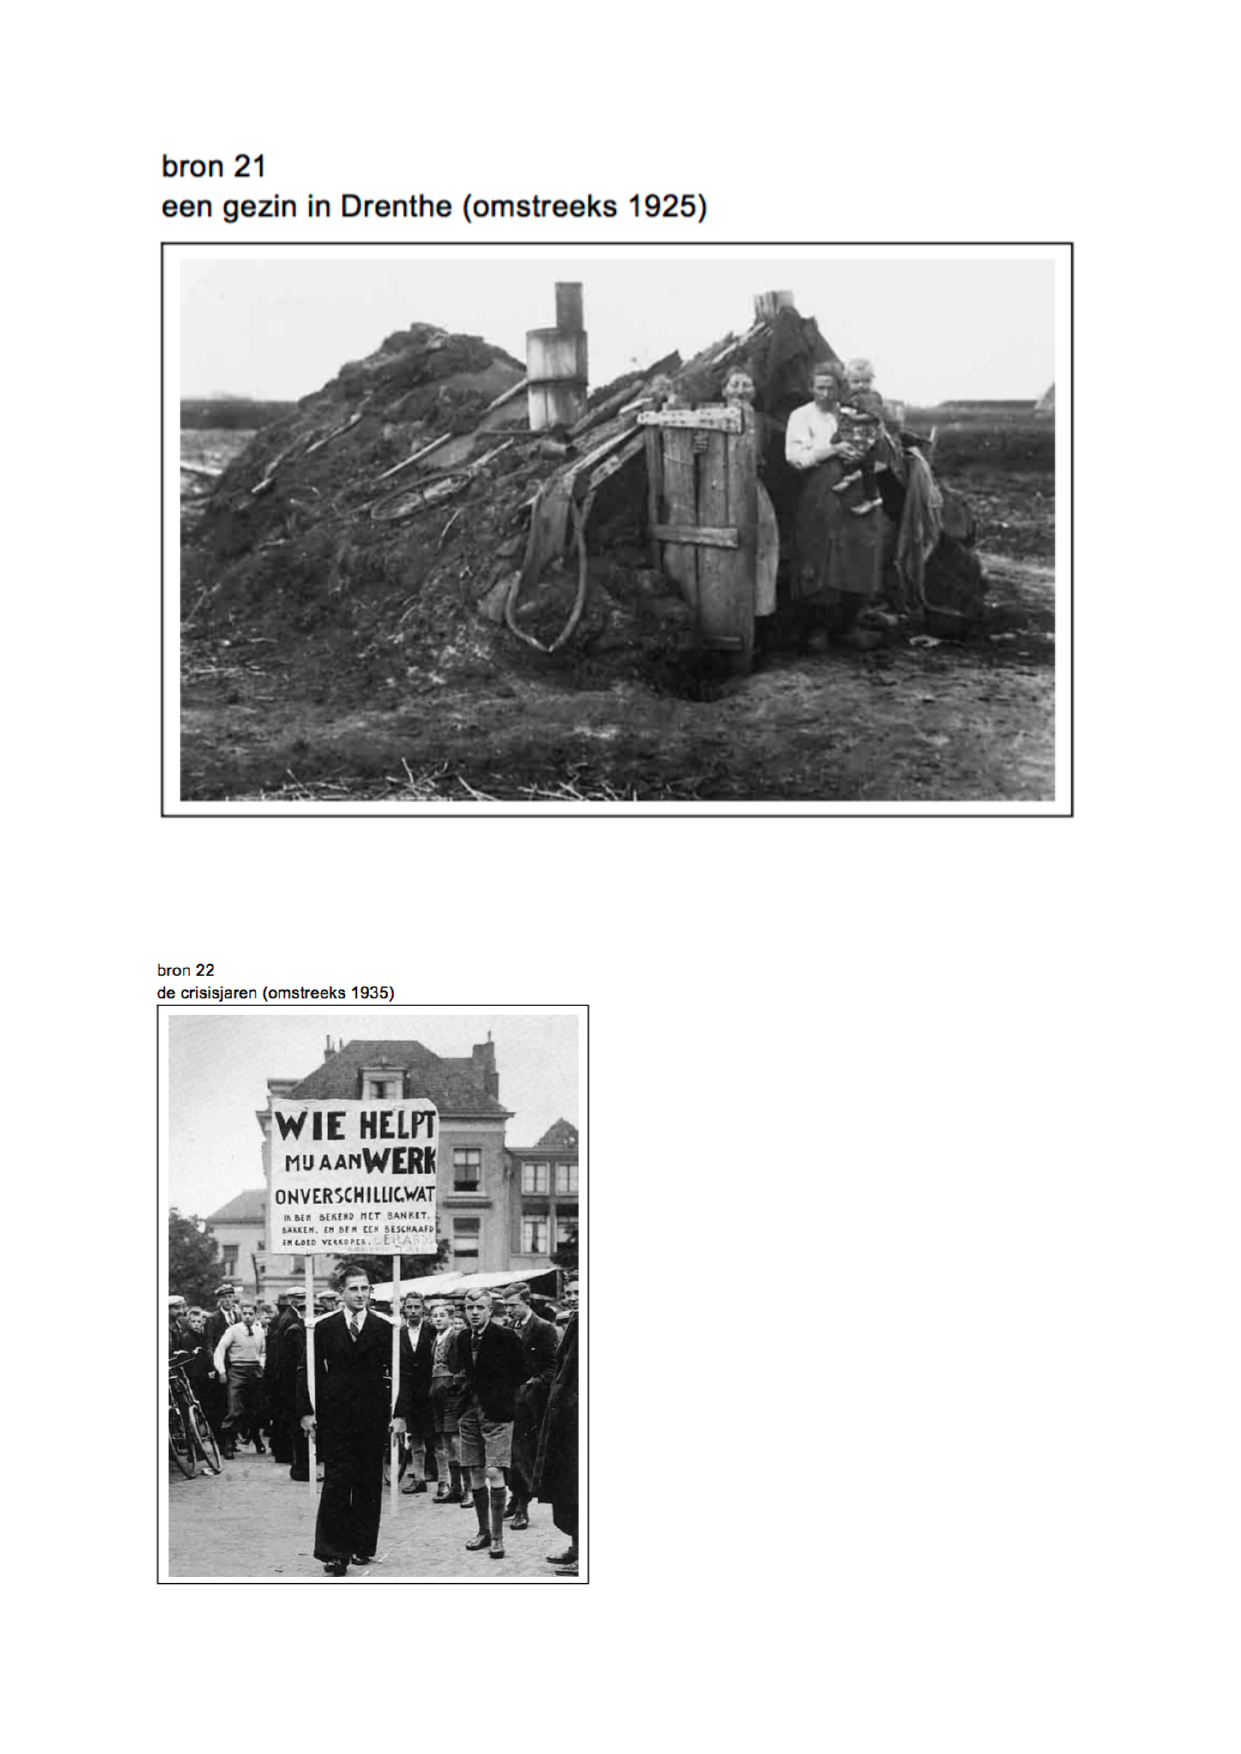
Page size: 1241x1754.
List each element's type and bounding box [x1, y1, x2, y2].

picture [147, 956, 599, 1595]
picture [147, 147, 1091, 842]
